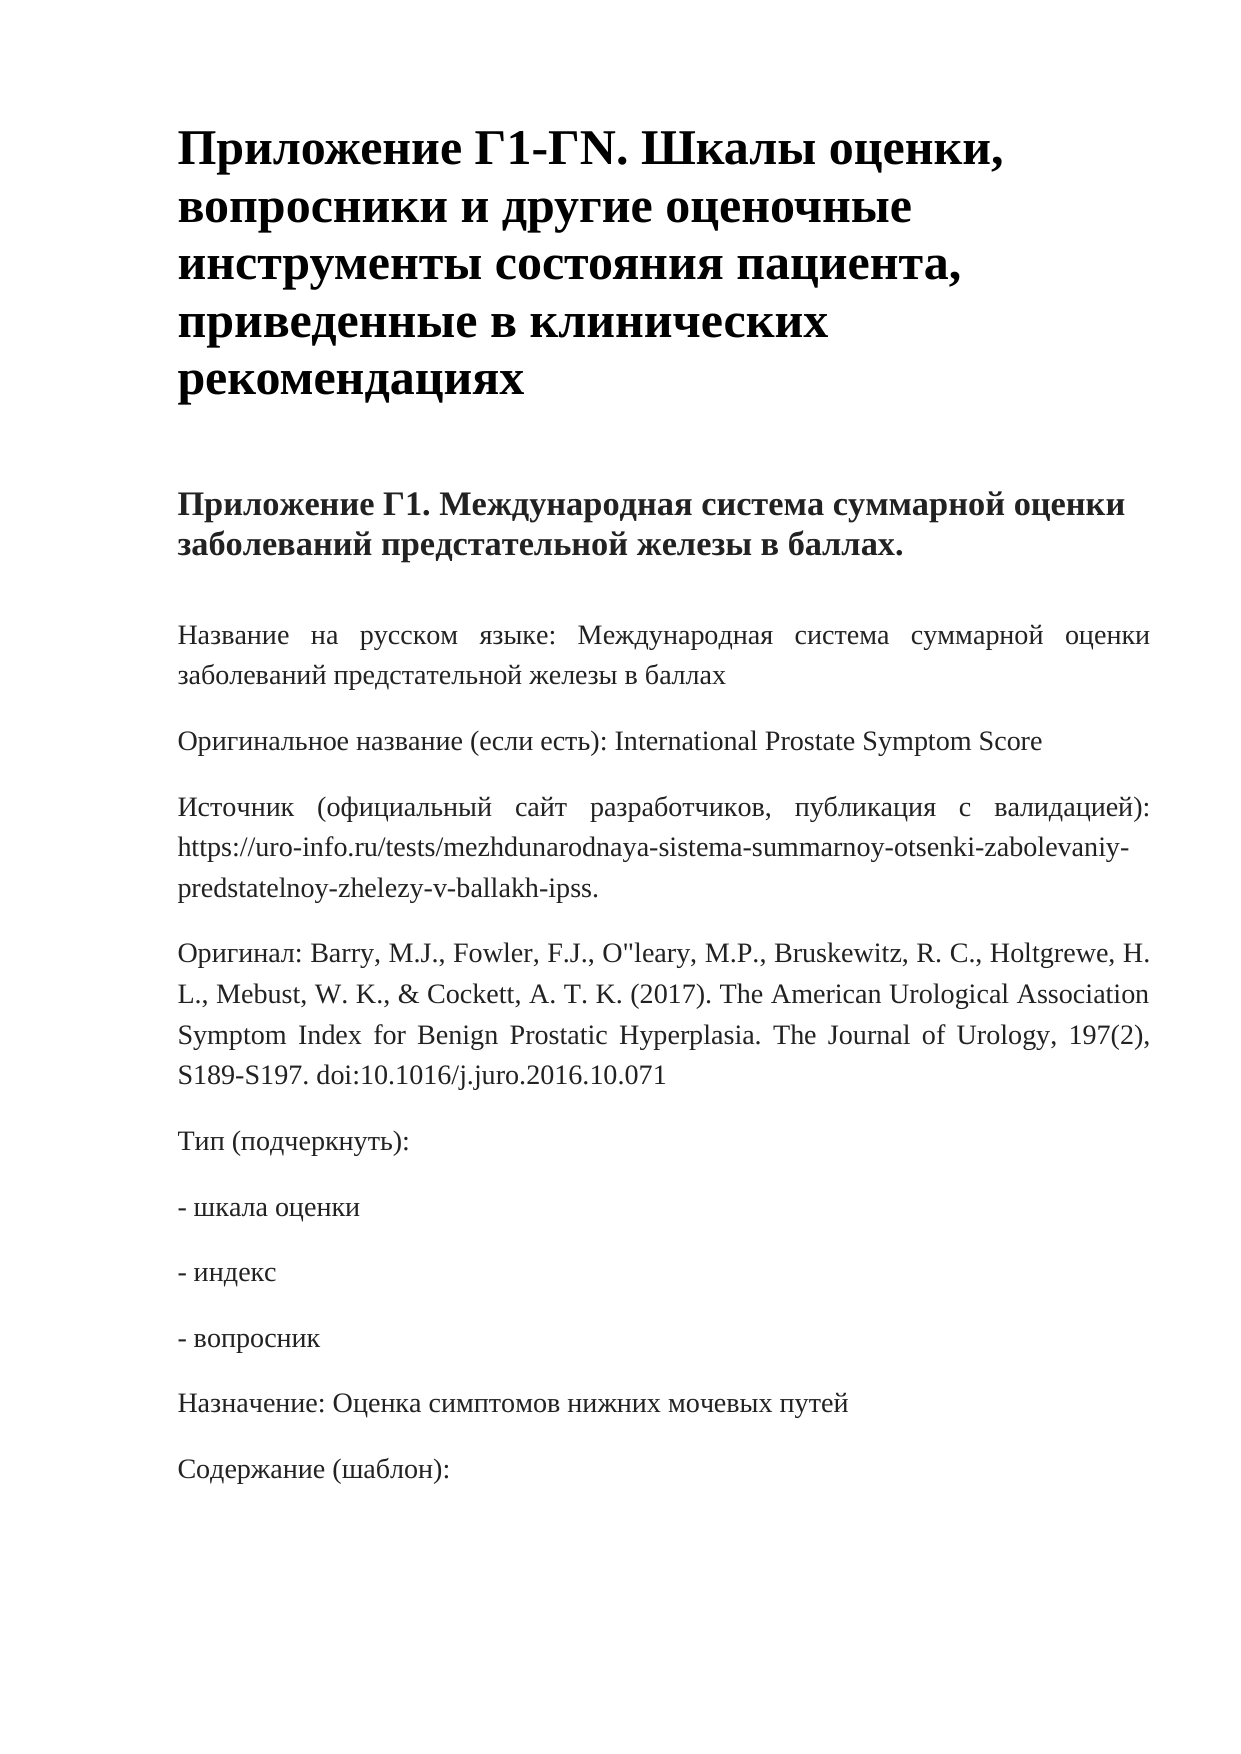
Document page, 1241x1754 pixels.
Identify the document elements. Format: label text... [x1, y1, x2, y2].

text Назначение: Оценка симптомов нижних мочевых путей [177, 1378, 1152, 1419]
text - шкала оценки [177, 1181, 1152, 1222]
text Оригинальное название (если есть): International Prostate Symptom Score [177, 716, 1152, 756]
text Приложение Г1. Международная система суммарной оценки заболеваний предстательной железы в баллах. [177, 484, 1152, 563]
text Тип (подчеркнуть): [177, 1116, 1152, 1156]
text Оригинал: Barry, M.J., Fowler, F.J., O"leary, M.P., Bruskewitz, R. C., Holtgrewe, H. L., Mebust, W. K., & Cockett, A. T. K. (2017). The American Urological Association Symptom Index for Benign Prostatic Hyperplasia. The Journal of Urology, 197(2), S189-S197. doi:10.1016/j.juro.2016.10.071 [177, 928, 1152, 1091]
text Источник (официальный сайт разработчиков, публикация с валидацией): https://uro-info.ru/tests/mezhdunarodnaya-sistema-summarnoy-otsenki-zabolevaniy-predstatelnoy-zhelezy-v-ballakh-ipss. [177, 781, 1152, 903]
text - вопросник [177, 1313, 1152, 1353]
text - индекс [177, 1247, 1152, 1288]
text Содержание (шаблон): [177, 1444, 1152, 1484]
text Приложение Г1-ГN. Шкалы оценки, вопросники и другие оценочные инструменты состояния пациента, приведенные в клинических рекомендациях [177, 118, 1152, 406]
text Название на русском языке: Международная система суммарной оценки заболеваний предстательной железы в баллах [177, 609, 1152, 691]
